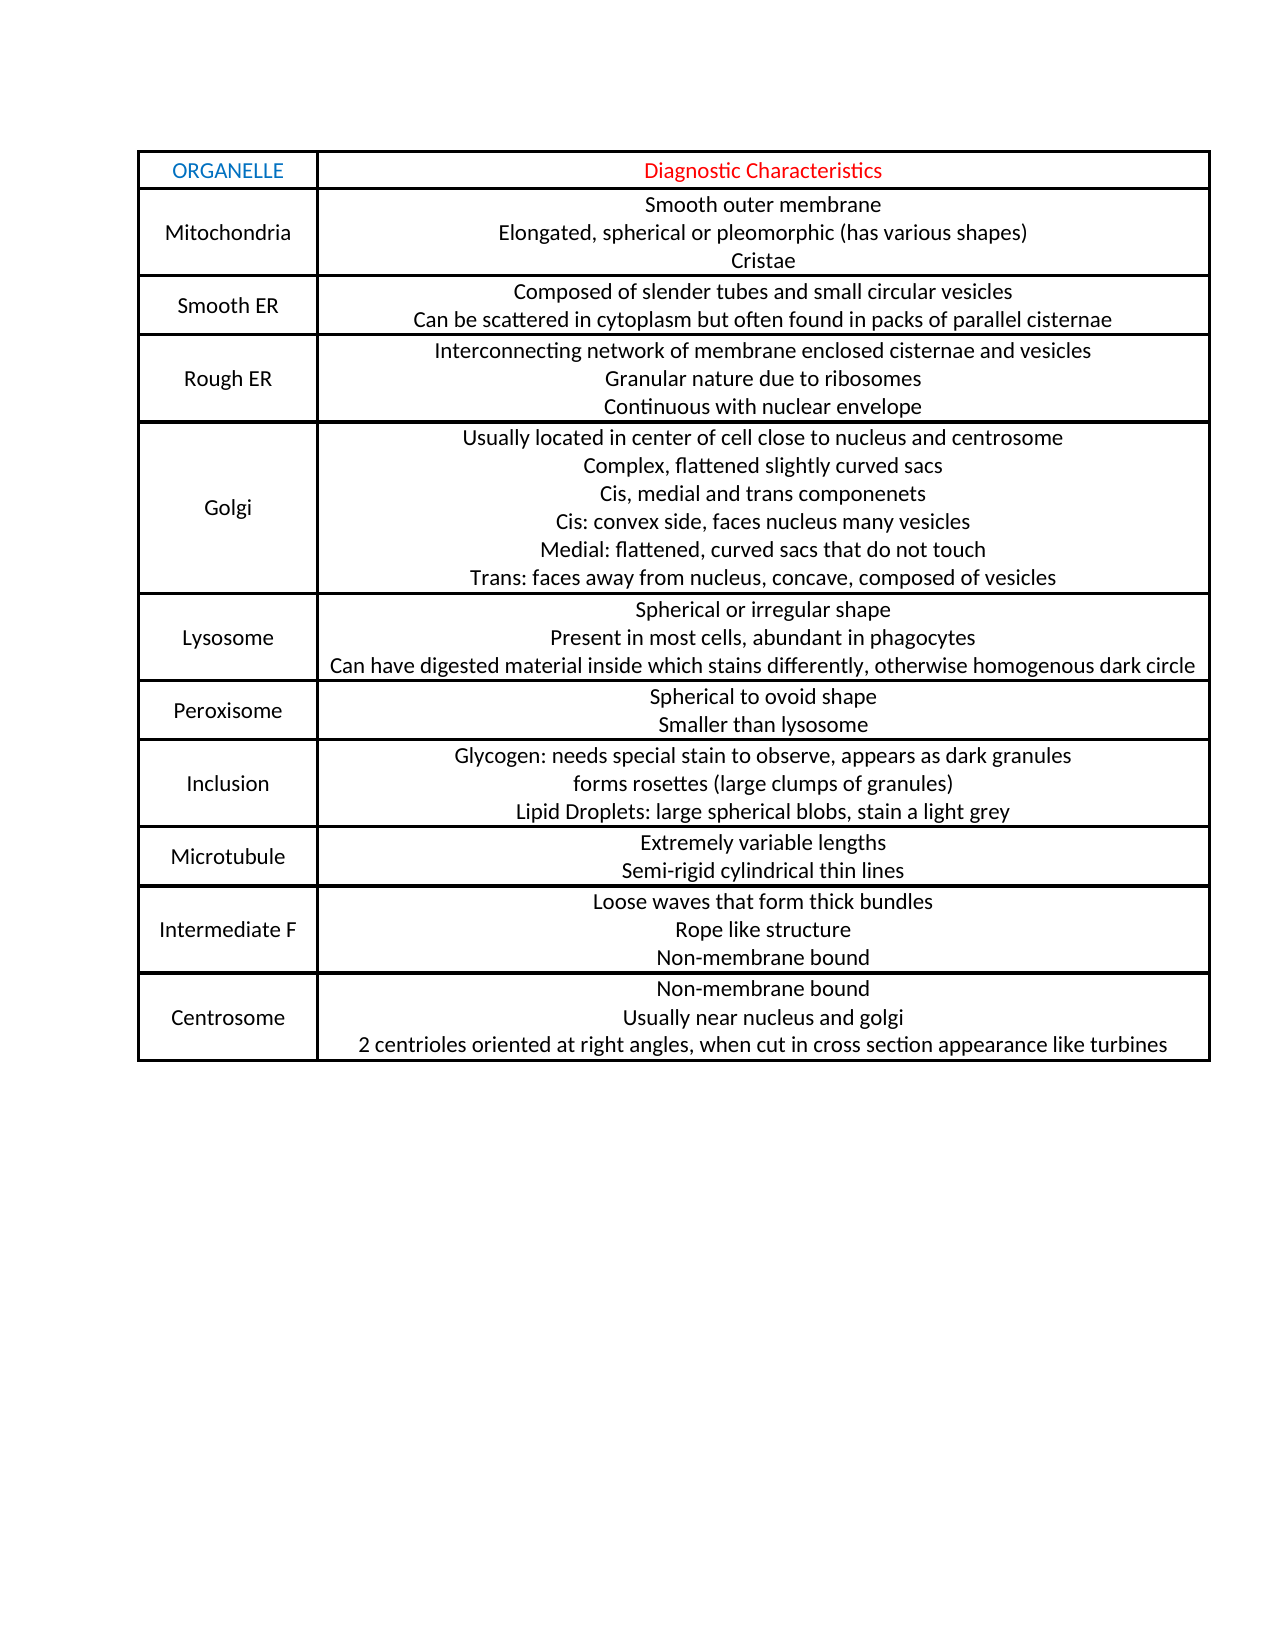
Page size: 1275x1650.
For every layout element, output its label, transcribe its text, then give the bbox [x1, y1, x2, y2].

table_cell Microtubule [140, 828, 316, 884]
table_cell Rough ER [140, 336, 316, 420]
table_cell Mitochondria [140, 190, 316, 274]
table_cell Non-membrane bound Usually near nucleus and golgi 2 centrioles oriented at right angles, when cut in cross section appearance like turbines [319, 975, 1208, 1059]
table_cell Composed of slender tubes and small circular vesicles Can be scattered in cytoplasm but often found in packs of parallel cisternae [319, 277, 1208, 333]
table_cell Spherical to ovoid shape Smaller than lysosome [319, 682, 1208, 738]
table_cell Intermediate F [140, 888, 316, 971]
table_cell Interconnecting network of membrane enclosed cisternae and vesicles Granular nature due to ribosomes Continuous with nuclear envelope [319, 336, 1208, 420]
table_header ORGANELLE [140, 153, 316, 187]
table_header Diagnostic Characteristics [319, 153, 1208, 187]
table_cell Lysosome [140, 595, 316, 679]
table_cell Centrosome [140, 975, 316, 1059]
table_cell Peroxisome [140, 682, 316, 738]
table_cell Smooth ER [140, 277, 316, 333]
table_cell Usually located in center of cell close to nucleus and centrosome Complex, flattened slightly curved sacs Cis, medial and trans componenets Cis: convex side, faces nucleus many vesicles Medial: flattened, curved sacs that do not touch Trans: faces away from nucleus, concave, composed of vesicles [319, 424, 1208, 592]
table_cell Glycogen: needs special stain to observe, appears as dark granules forms rosettes (large clumps of granules) Lipid Droplets: large spherical blobs, stain a light grey [319, 741, 1208, 825]
table_cell Inclusion [140, 741, 316, 825]
table_cell Spherical or irregular shape Present in most cells, abundant in phagocytes Can have digested material inside which stains differently, otherwise homogenous dark circle [319, 595, 1208, 679]
table_cell Loose waves that form thick bundles Rope like structure Non-membrane bound [319, 888, 1208, 971]
table_cell Smooth outer membrane Elongated, spherical or pleomorphic (has various shapes) Cristae [319, 190, 1208, 274]
table_cell Golgi [140, 424, 316, 592]
table_cell Extremely variable lengths Semi-rigid cylindrical thin lines [319, 828, 1208, 884]
